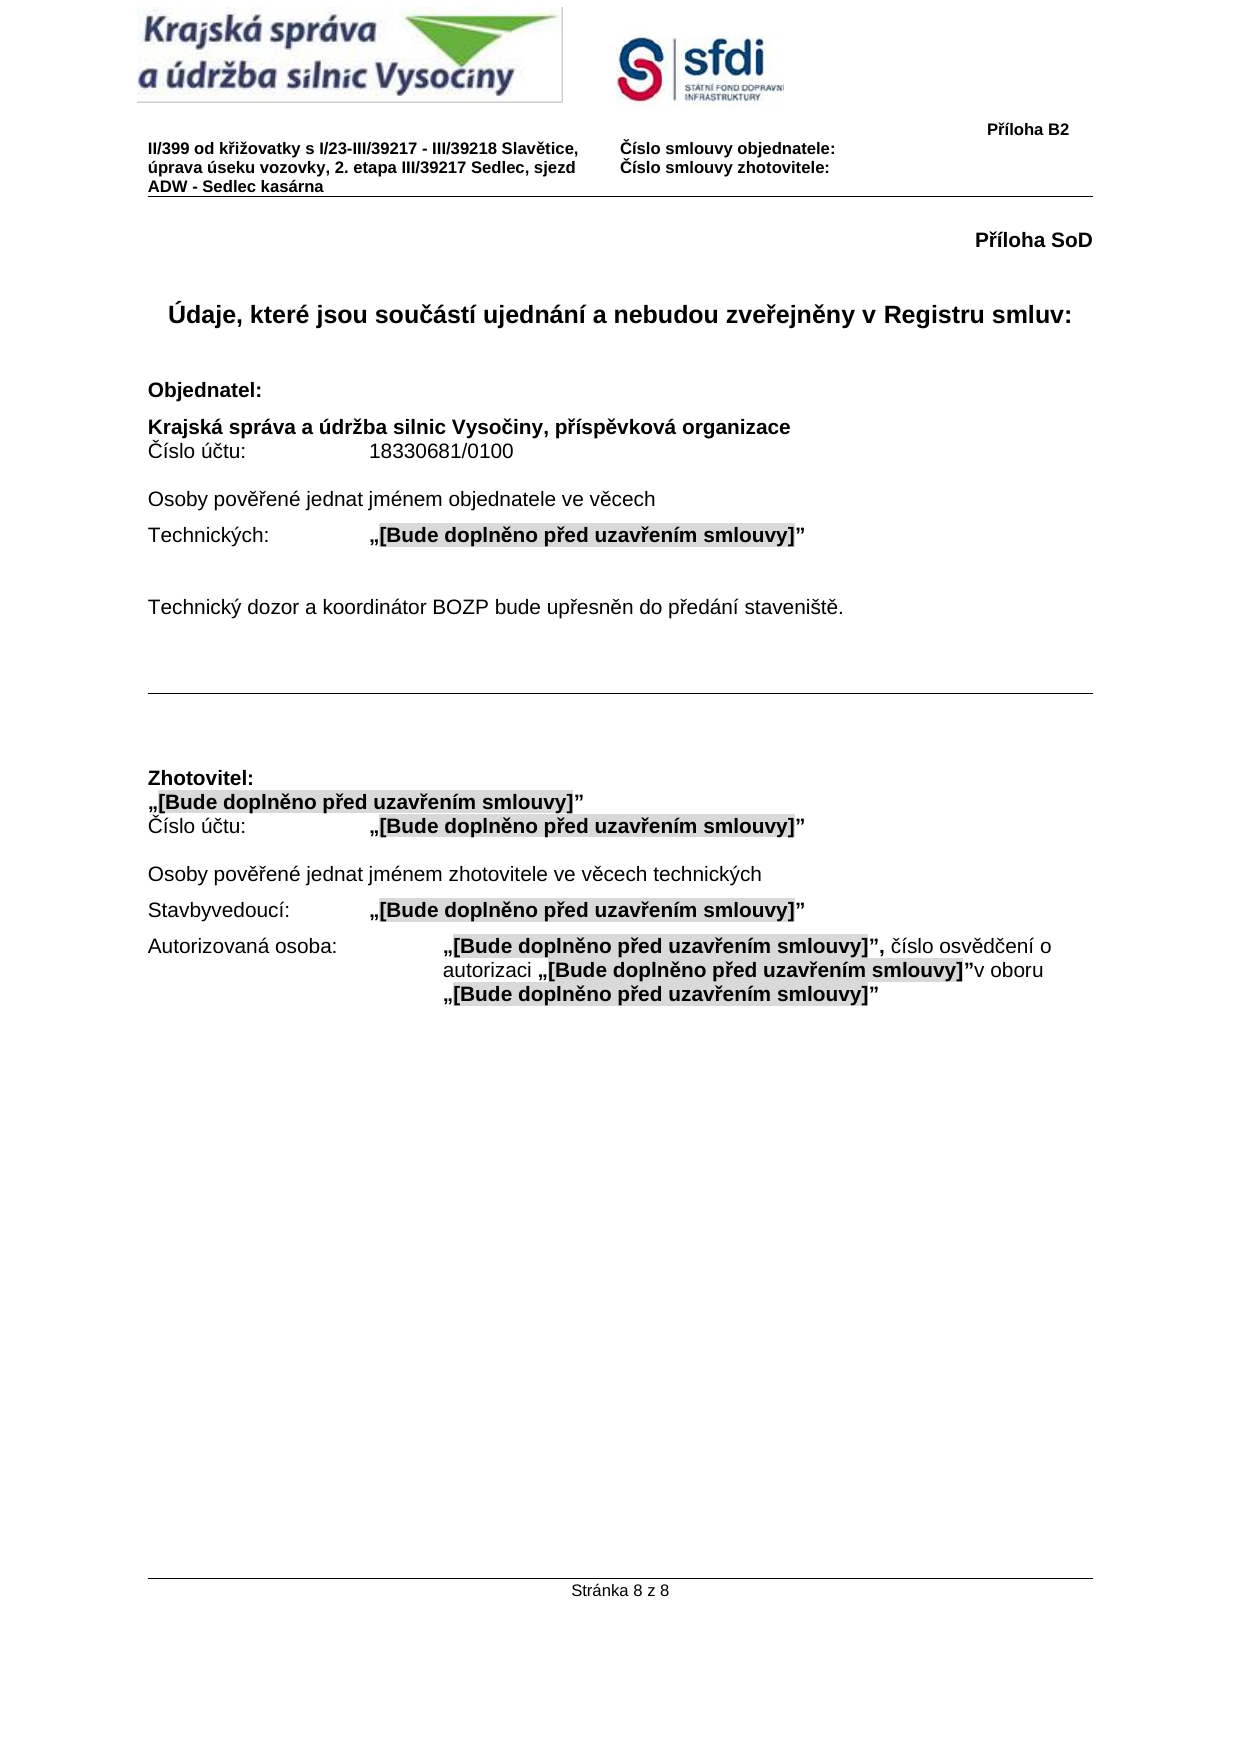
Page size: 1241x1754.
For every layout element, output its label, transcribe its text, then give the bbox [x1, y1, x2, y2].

text Stavbyvedoucí: „[Bude doplněno před uzavřením smlouvy]” [148, 898, 379, 922]
text „[Bude doplněno před uzavřením smlouvy]” [148, 789, 1093, 813]
text Osoby pověřené jednat jménem objednatele ve věcech [148, 486, 1093, 510]
text Číslo účtu: „[Bude doplněno před uzavřením smlouvy]” [148, 813, 1093, 837]
text Zhotovitel: [148, 766, 1093, 789]
text Technický dozor a koordinátor BOZP bude upřesněn do předání staveniště. [148, 595, 1093, 619]
text Objednatel: [148, 378, 1093, 402]
text Číslo účtu: 18330681/0100 [148, 438, 1093, 462]
picture [137, 7, 564, 104]
text Krajská správa a údržba silnic Vysočiny, příspěvková organizace [148, 414, 1093, 438]
text Technických: „[Bude doplněno před uzavřením smlouvy]” [148, 523, 379, 547]
text Údaje, které jsou součástí ujednání a nebudou zveřejněny v Registru smluv: [148, 300, 1093, 329]
picture [614, 20, 784, 115]
text Autorizovaná osoba: „[Bude doplněno před uzavřením smlouvy]”, číslo osvědčení o autorizaci „[Bude doplněno před uzavřením smlouvy]”v oboru „[Bude doplněno před uzavřením smlouvy]” [148, 934, 548, 1006]
text Příloha SoD [148, 227, 1093, 251]
text Stavbyvedoucí: „[Bude doplněno před uzavřením smlouvy]” [795, 898, 1093, 922]
text Autorizovaná osoba: „[Bude doplněno před uzavřením smlouvy]”, číslo osvědčení o autorizaci „[Bude doplněno před uzavřením smlouvy]”v oboru „[Bude doplněno před uzavřením smlouvy]” [868, 934, 1093, 1006]
text Osoby pověřené jednat jménem zhotovitele ve věcech technických [148, 861, 1093, 885]
text Technických: „[Bude doplněno před uzavřením smlouvy]” [795, 523, 1093, 547]
